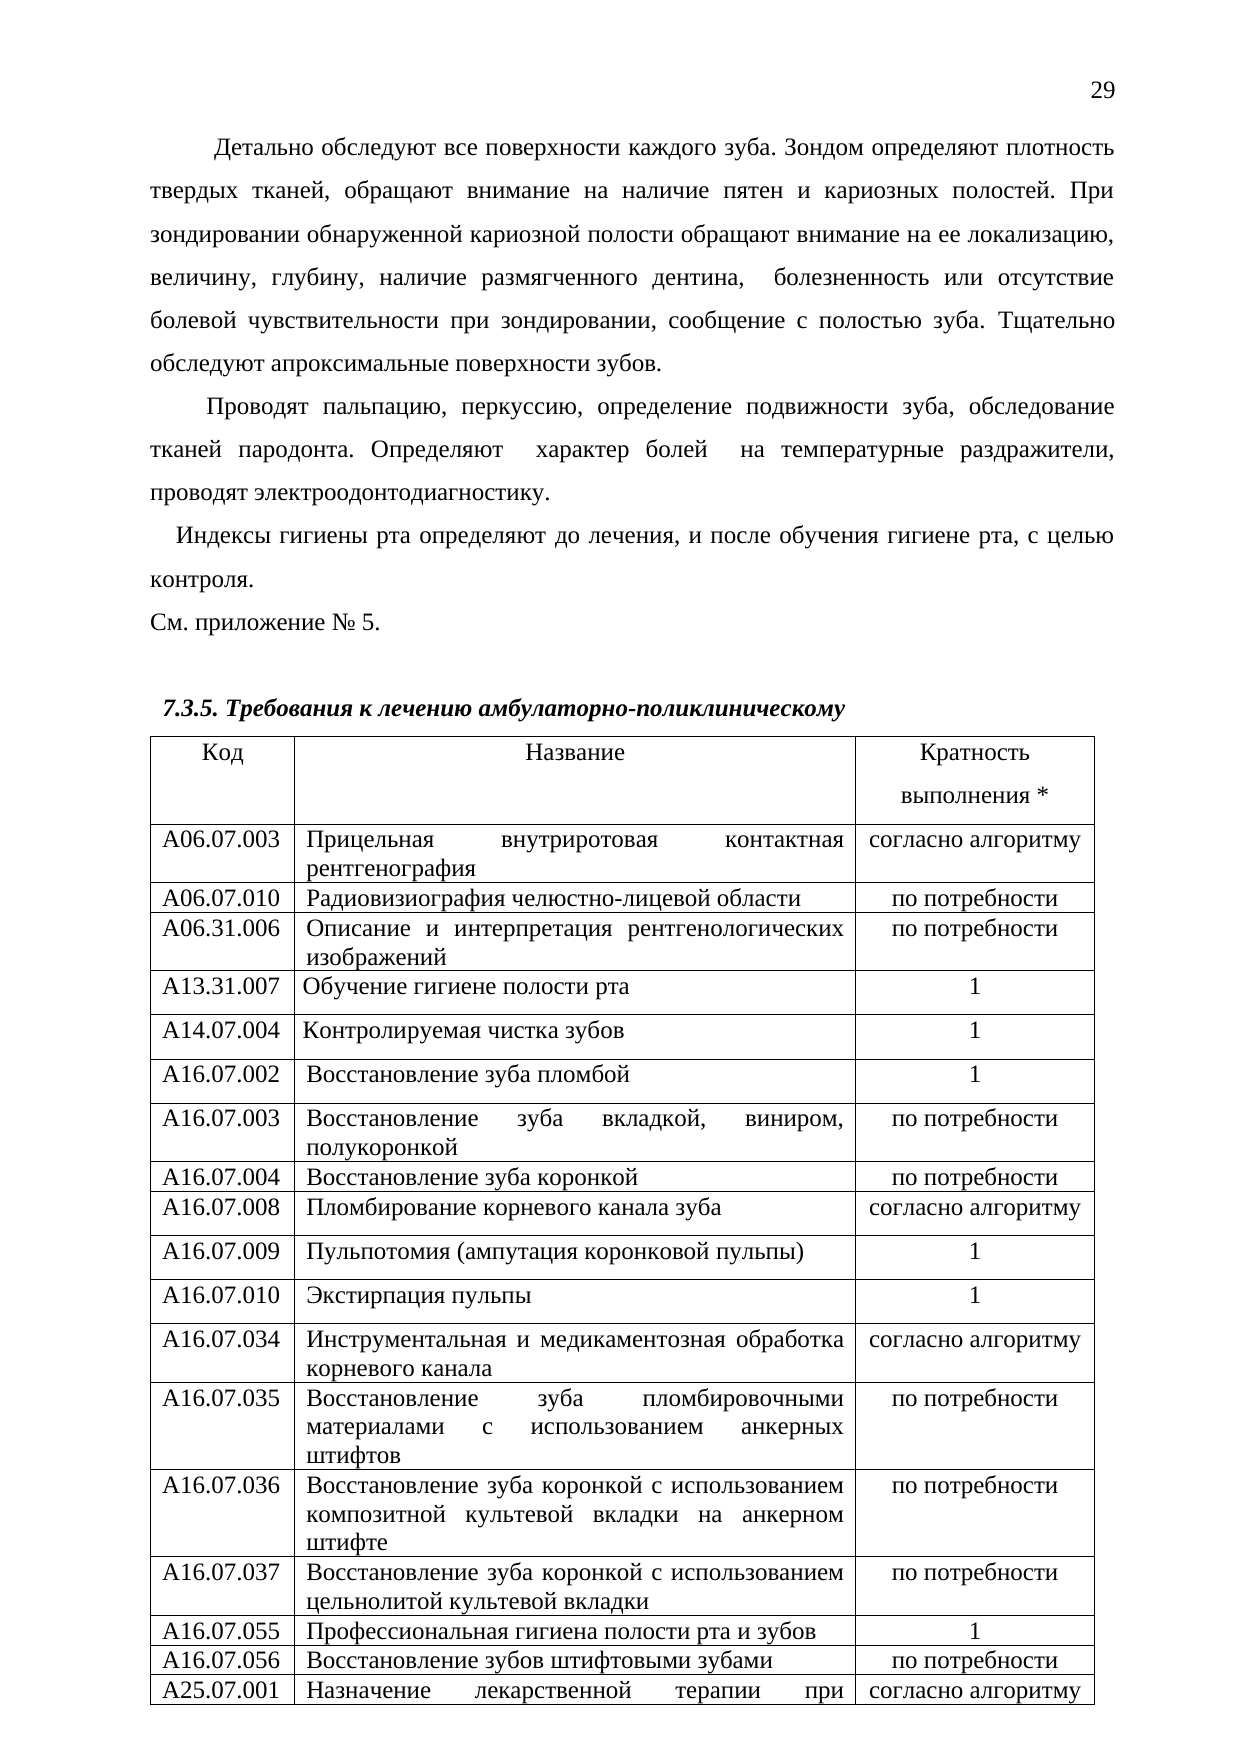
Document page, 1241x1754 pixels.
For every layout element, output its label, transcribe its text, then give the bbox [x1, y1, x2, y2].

table_cell А14.07.004 [151, 1015, 294, 1058]
text Детально обследуют все поверхности каждого зуба. Зондом определяют плотность твердых тканей, обращают внимание на наличие пятен и кариозных полостей. При зондировании обнаруженной кариозной полости обращают внимание на ее локализацию, величину, глубину, наличие размягченного дентина, болезненность или отсутствие болевой чувствительности при зондировании, сообщение с полостью зуба. Тщательно обследуют апроксимальные поверхности зубов. [150, 132, 1115, 377]
text См. приложение № 5. [150, 607, 1115, 636]
table_cell А16.07.056 [151, 1646, 294, 1674]
table_cell А25.07.001 [151, 1675, 294, 1704]
text 7.3.5. Требования к лечению амбулаторно-поликлиническому [150, 693, 1115, 722]
table_cell по потребности [856, 1104, 1094, 1161]
table_cell А16.07.003 [151, 1104, 294, 1161]
table_cell А06.31.006 [151, 913, 294, 970]
table_cell Контролируемая чистка зубов [295, 1015, 855, 1058]
table_cell А16.07.034 [151, 1324, 294, 1382]
table_cell Радиовизиография челюстно-лицевой области [295, 883, 855, 912]
table_cell А16.07.002 [151, 1060, 294, 1102]
table_cell Инструментальная и медикаментозная обработка корневого канала [295, 1324, 855, 1382]
table_cell А16.07.004 [151, 1162, 294, 1191]
table_cell Прицельная внутриротовая контактная рентгенография [295, 825, 855, 882]
table_header Название [295, 737, 855, 823]
table_cell А16.07.008 [151, 1192, 294, 1235]
table_cell А16.07.055 [151, 1616, 294, 1644]
table_cell Восстановление зуба пломбировочными материалами с использованием анкерных штифтов [295, 1383, 855, 1469]
table_cell А06.07.010 [151, 883, 294, 912]
table_cell Восстановление зуба коронкой с использованием цельнолитой культевой вкладки [295, 1557, 855, 1615]
table_cell 1 [856, 1280, 1094, 1323]
table_cell по потребности [856, 883, 1094, 912]
table_cell Восстановление зуба коронкой [295, 1162, 855, 1191]
table_cell 1 [856, 1616, 1094, 1644]
table_cell по потребности [856, 1383, 1094, 1469]
table_cell по потребности [856, 1470, 1094, 1556]
table_cell 1 [856, 1060, 1094, 1102]
table_cell согласно алгоритму [856, 1192, 1094, 1235]
table_cell Пломбирование корневого канала зуба [295, 1192, 855, 1235]
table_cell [295, 1675, 855, 1704]
table_cell Экстирпация пульпы [295, 1280, 855, 1323]
table_cell 1 [856, 1015, 1094, 1058]
table_cell А16.07.009 [151, 1236, 294, 1279]
table_cell Восстановление зуба коронкой с использованием композитной культевой вкладки на анкерном штифте [295, 1470, 855, 1556]
table_cell А16.07.036 [151, 1470, 294, 1556]
table_cell по потребности [856, 1557, 1094, 1615]
table_cell Описание и интерпретация рентгенологических изображений [295, 913, 855, 970]
table_cell А06.07.003 [151, 825, 294, 882]
table_cell Восстановление зуба пломбой [295, 1060, 855, 1102]
table_cell Обучение гигиене полости рта [295, 971, 855, 1014]
table_cell согласно алгоритму [856, 825, 1094, 882]
table_cell Восстановление зубов штифтовыми зубами [295, 1646, 855, 1674]
table_cell 1 [856, 971, 1094, 1014]
table_cell Профессиональная гигиена полости рта и зубов [295, 1616, 855, 1644]
table_cell А13.31.007 [151, 971, 294, 1014]
table_header Код [151, 737, 294, 823]
table_cell Восстановление зуба вкладкой, виниром, полукоронкой [295, 1104, 855, 1161]
text Проводят пальпацию, перкуссию, определение подвижности зуба, обследование тканей пародонта. Определяют характер болей на температурные раздражители, проводят электроодонтодиагностику. [150, 391, 1115, 506]
table_cell А16.07.037 [151, 1557, 294, 1615]
table_cell А16.07.010 [151, 1280, 294, 1323]
table_cell согласно алгоритму [856, 1675, 1094, 1704]
table_cell А16.07.035 [151, 1383, 294, 1469]
table_header Кратность выполнения * [856, 737, 1094, 823]
table_cell по потребности [856, 1646, 1094, 1674]
table_cell Пульпотомия (ампутация коронковой пульпы) [295, 1236, 855, 1279]
table_cell 1 [856, 1236, 1094, 1279]
table_cell по потребности [856, 1162, 1094, 1191]
table_cell по потребности [856, 913, 1094, 970]
text Индексы гигиены рта определяют до лечения, и после обучения гигиене рта, с целью контроля. [150, 521, 1115, 592]
table_cell согласно алгоритму [856, 1324, 1094, 1382]
